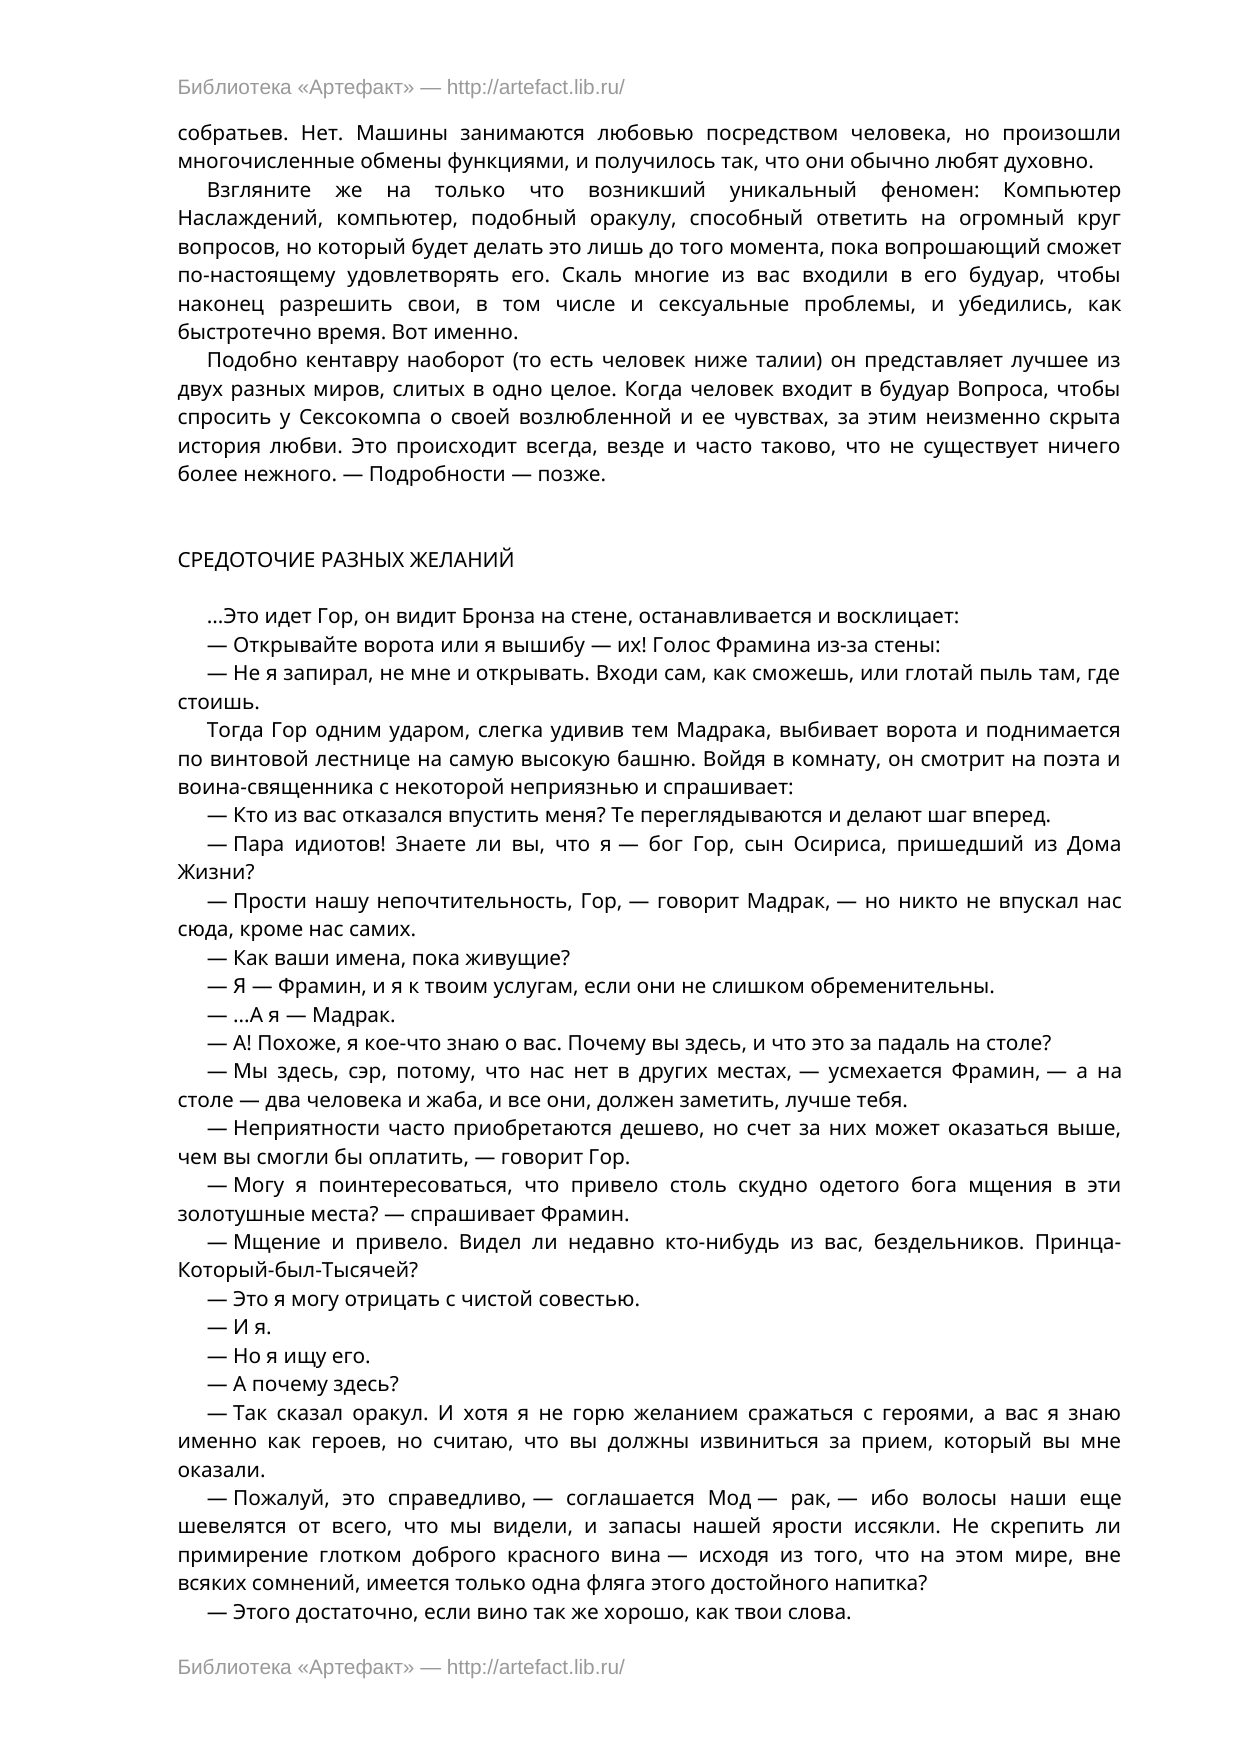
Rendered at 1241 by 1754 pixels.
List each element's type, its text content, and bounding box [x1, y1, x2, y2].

text — Пожалуй, это справедливо, — соглашается Мод — рак, — ибо волосы наши еще шевелятся от всего, что мы видели, и запасы нашей ярости иссякли. Не скрепить ли примирение глотком доброго красного вина — исходя из того, что на этом мире, вне всяких сомнений, имеется только одна фляга этого достойного напитка? [177, 1483, 1122, 1597]
text — Мщение и привело. Видел ли недавно кто-нибудь из вас, бездельников. Принца-Который-был-Тысячей? [177, 1227, 1122, 1284]
text — И я. [177, 1312, 1122, 1341]
text — Пара идиотов! Знаете ли вы, что я — бог Гор, сын Осириса, пришедший из Дома Жизни? [177, 829, 1122, 886]
text Тогда Гор одним ударом, слегка удивив тем Мадрака, выбивает ворота и поднимается по винтовой лестнице на самую высокую башню. Войдя в комнату, он смотрит на поэта и воина-священника с некоторой неприязнью и спрашивает: [177, 715, 1122, 801]
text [177, 118, 1122, 175]
text — Неприятности часто приобретаются дешево, но счет за них может оказаться выше, чем вы смогли бы оплатить, — говорит Гор. [177, 1113, 1122, 1170]
text — Я — Фрамин, и я к твоим услугам, если они не слишком обременительны. [177, 971, 1122, 1000]
text — ...А я — Мадрак. [177, 1000, 1122, 1028]
text — Так сказал оракул. И хотя я не горю желанием сражаться с героями, а вас я знаю именно как героев, но считаю, что вы должны извиниться за прием, который вы мне оказали. [177, 1398, 1122, 1483]
text — Не я запирал, не мне и открывать. Входи сам, как сможешь, или глотай пыль там, где стоишь. [177, 658, 1122, 715]
text — А! Похоже, я кое-что знаю о вас. Почему вы здесь, и что это за падаль на столе? [177, 1028, 1122, 1057]
text ...Это идет Гор, он видит Бронза на стене, останавливается и восклицает: [177, 602, 1122, 630]
text — Мы здесь, сэр, потому, что нас нет в других местах, — усмехается Фрамин, — а на столе — два человека и жаба, и все они, должен заметить, лучше тебя. [177, 1057, 1122, 1113]
text — Это я могу отрицать с чистой совестью. [177, 1284, 1122, 1312]
text Подобно кентавру наоборот (то есть человек ниже талии) он представляет лучшее из двух разных миров, слитых в одно целое. Когда человек входит в будуар Вопроса, чтобы спросить у Сексокомпа о своей возлюбленной и ее чувствах, за этим неизменно скрыта история любви. Это происходит всегда, везде и часто таково, что не существует ничего более нежного. — Подробности — позже. [177, 346, 1122, 488]
text — Кто из вас отказался впустить меня? Те переглядываются и делают шаг вперед. [177, 801, 1122, 829]
text — Этого достаточно, если вино так же хорошо, как твои слова. [177, 1597, 1122, 1625]
text — Могу я поинтересоваться, что привело столь скудно одетого бога мщения в эти золотушные места? — спрашивает Фрамин. [177, 1170, 1122, 1227]
text Взгляните же на только что возникший уникальный феномен: Компьютер Наслаждений, компьютер, подобный оракулу, способный ответить на огромный круг вопросов, но который будет делать это лишь до того момента, пока вопрошающий сможет по-настоящему удовлетворять его. Скаль многие из вас входили в его будуар, чтобы наконец разрешить свои, в том числе и сексуальные проблемы, и убедились, как быстротечно время. Вот именно. [177, 175, 1122, 346]
text СРЕДОТОЧИЕ РАЗНЫХ ЖЕЛАНИЙ [177, 545, 1122, 573]
text — А почему здесь? [177, 1369, 1122, 1398]
text — Но я ищу его. [177, 1341, 1122, 1369]
text — Как ваши имена, пока живущие? [177, 943, 1122, 971]
text — Открывайте ворота или я вышибу — их! Голос Фрамина из-за стены: [177, 630, 1122, 658]
text — Прости нашу непочтительность, Гор, — говорит Мадрак, — но никто не впускал нас сюда, кроме нас самих. [177, 886, 1122, 943]
